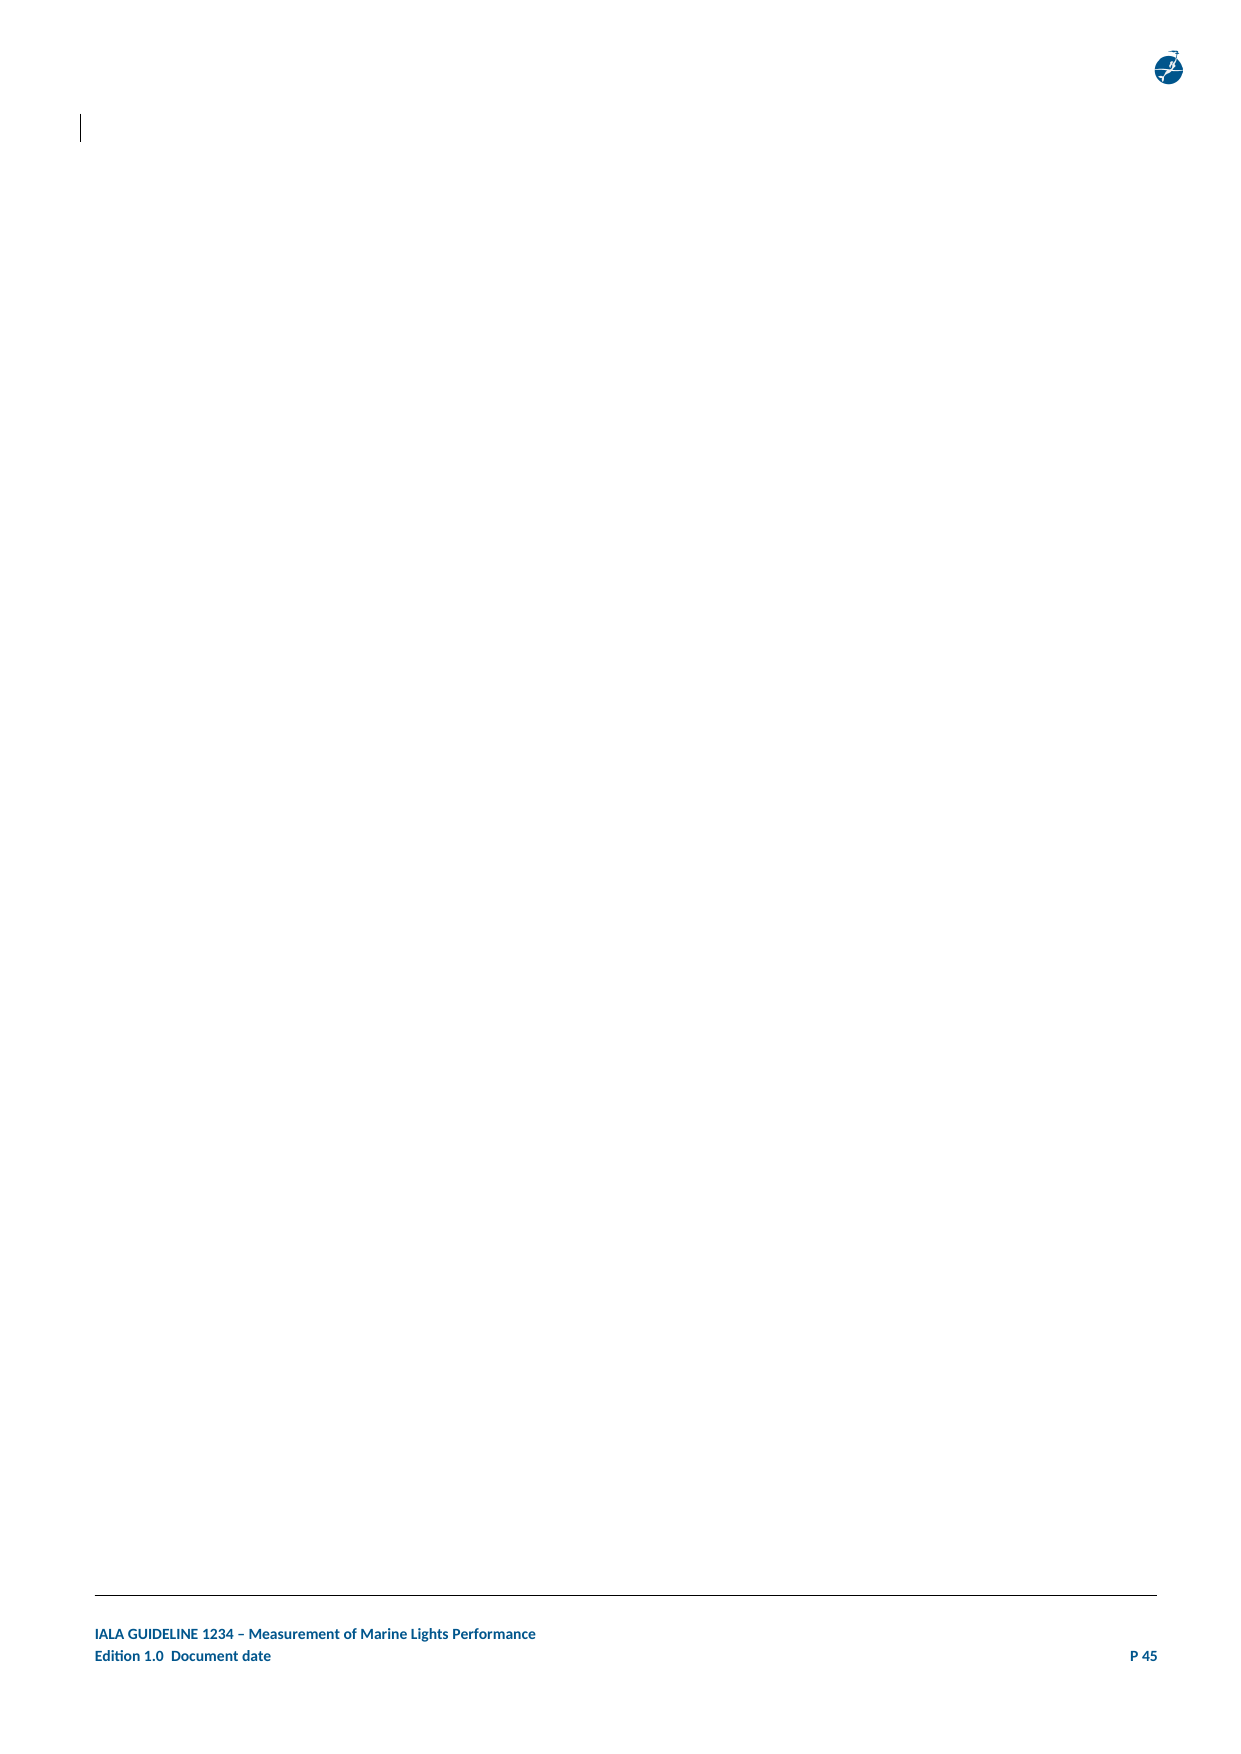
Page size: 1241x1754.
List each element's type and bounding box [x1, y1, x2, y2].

picture [1123, 0, 1241, 119]
